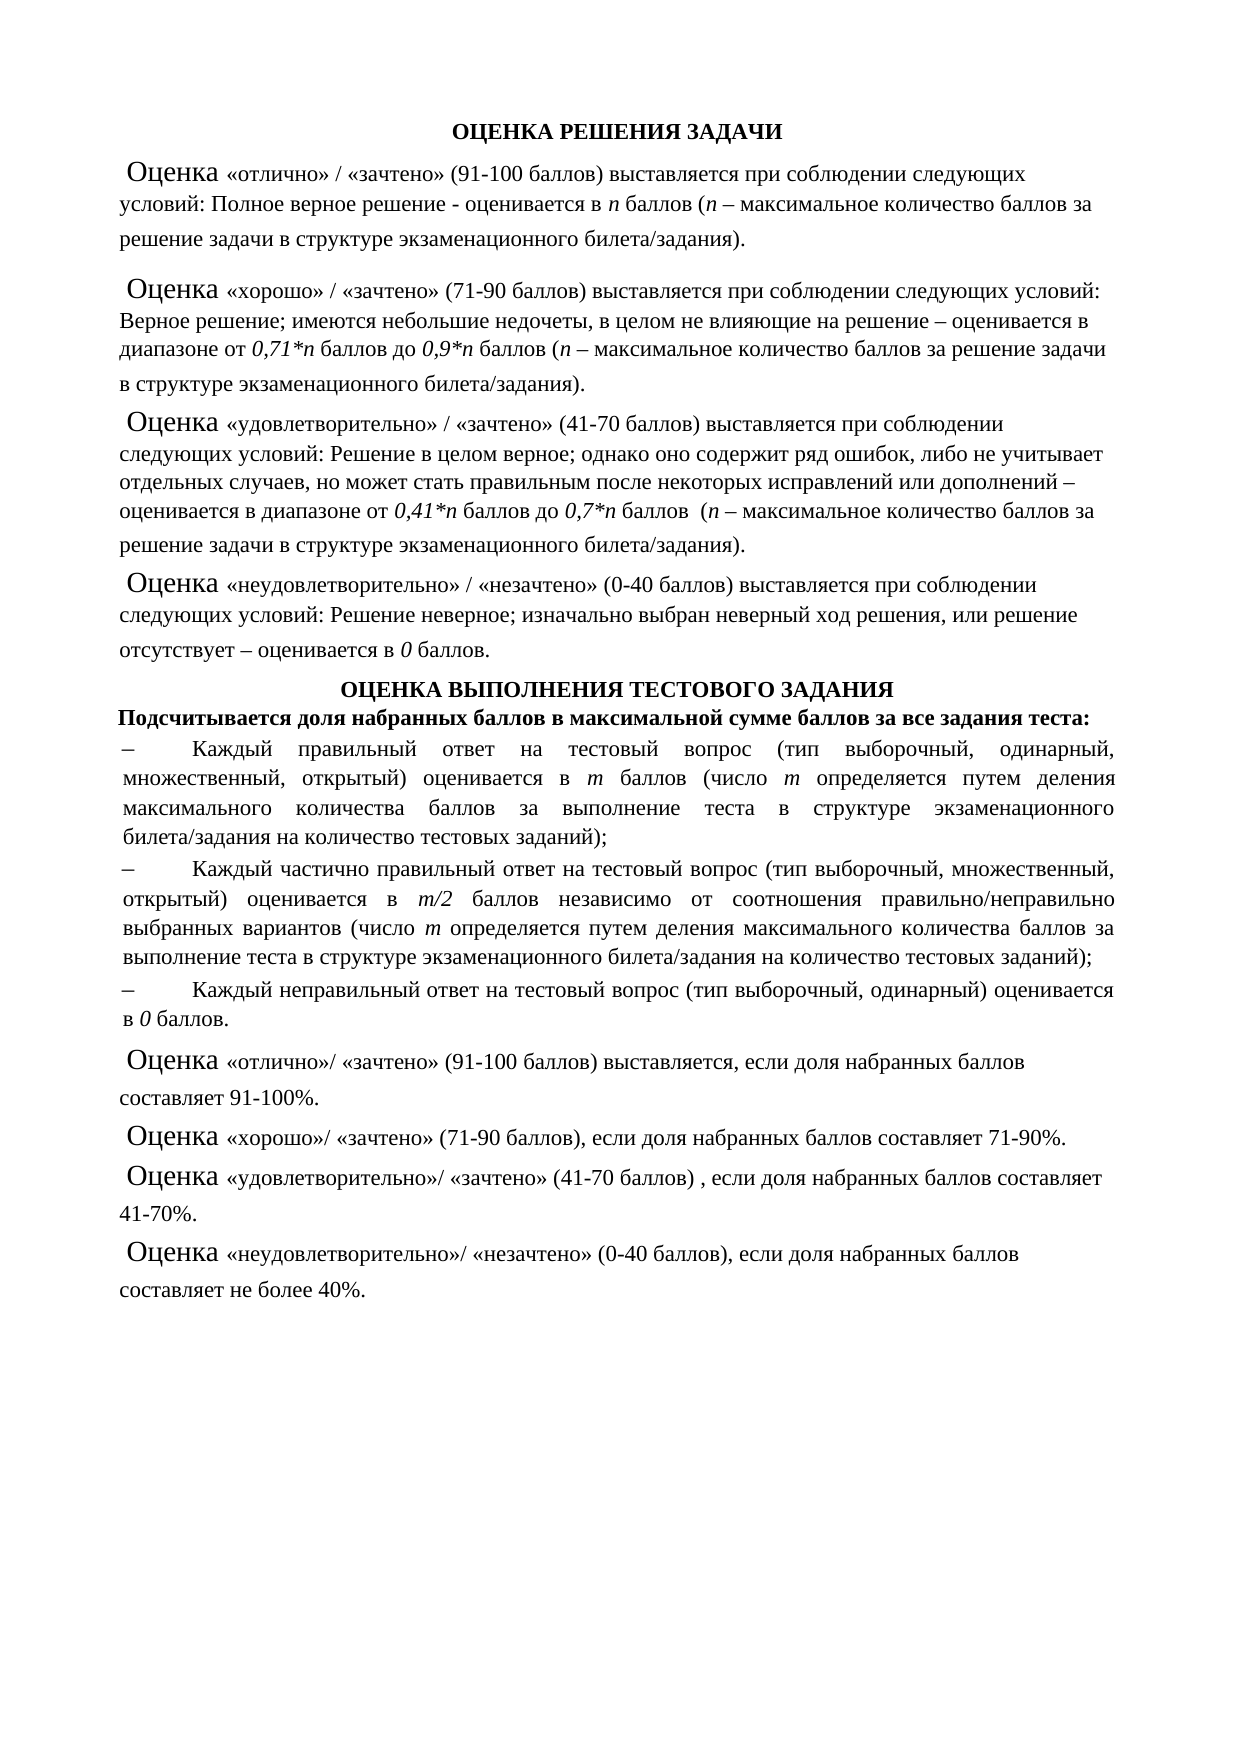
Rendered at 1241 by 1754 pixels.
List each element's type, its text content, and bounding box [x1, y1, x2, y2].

text Оценка «отлично»/ «зачтено» (91-100 баллов) выставляется, если доля набранных баллов составляет 91-100%. [119, 1042, 1116, 1112]
text Оценка «удовлетворительно» / «зачтено» (41-70 баллов) выставляется при соблюдении следующих условий: Решение в целом верное; однако оно содержит ряд ошибок, либо не учитывает отдельных случаев, но может стать правильным после некоторых исправлений или дополнений – оценивается в диапазоне от 0,41*n баллов до 0,7*n баллов (n – максимальное количество баллов за решение задачи в структуре экзаменационного билета/задания). [119, 404, 1116, 559]
text Оценка «хорошо»/ «зачтено» (71-90 баллов), если доля набранных баллов составляет 71-90%. [119, 1118, 1116, 1152]
text Оценка «неудовлетворительно»/ «незачтено» (0-40 баллов), если доля набранных баллов составляет не более 40%. [119, 1234, 1116, 1304]
text Оценка «отлично» / «зачтено» (91-100 баллов) выставляется при соблюдении следующих условий: Полное верное решение - оценивается в n баллов (n – максимальное количество баллов за решение задачи в структуре экзаменационного билета/задания). [119, 154, 1116, 252]
text Оценка «неудовлетворительно» / «незачтено» (0-40 баллов) выставляется при соблюдении следующих условий: Решение неверное; изначально выбран неверный ход решения, или решение отсутствует – оценивается в 0 баллов. [119, 565, 1116, 663]
text ОЦЕНКА РЕШЕНИЯ ЗАДАЧИ [119, 118, 1115, 144]
text Подсчитывается доля набранных баллов в максимальной сумме баллов за все задания теста: [118, 704, 1122, 730]
text Оценка «удовлетворительно»/ «зачтено» (41-70 баллов) , если доля набранных баллов составляет 41-70%. [119, 1158, 1116, 1228]
text Оценка «хорошо» / «зачтено» (71-90 баллов) выставляется при соблюдении следующих условий: Верное решение; имеются небольшие недочеты, в целом не влияющие на решение – оценивается в диапазоне от 0,71*n баллов до 0,9*n баллов (n – максимальное количество баллов за решение задачи в структуре экзаменационного билета/задания). [119, 271, 1116, 398]
list Каждый правильный ответ на тестовый вопрос (тип выборочный, одинарный, множественный, открытый) оценивается в m баллов (число m определяется путем деления максимального количества баллов за выполнение теста в структуре экзаменационного билета/задания на количество тестовых заданий); [122, 733, 1116, 849]
list Каждый неправильный ответ на тестовый вопрос (тип выборочный, одинарный) оценивается в 0 баллов. [122, 974, 1116, 1032]
text ОЦЕНКА ВЫПОЛНЕНИЯ ТЕСТОВОГО ЗАДАНИЯ [119, 676, 1115, 702]
list Каждый частично правильный ответ на тестовый вопрос (тип выборочный, множественный, открытый) оценивается в m/2 баллов независимо от соотношения правильно/неправильно выбранных вариантов (число m определяется путем деления максимального количества баллов за выполнение теста в структуре экзаменационного билета/задания на количество тестовых заданий); [122, 853, 1116, 969]
